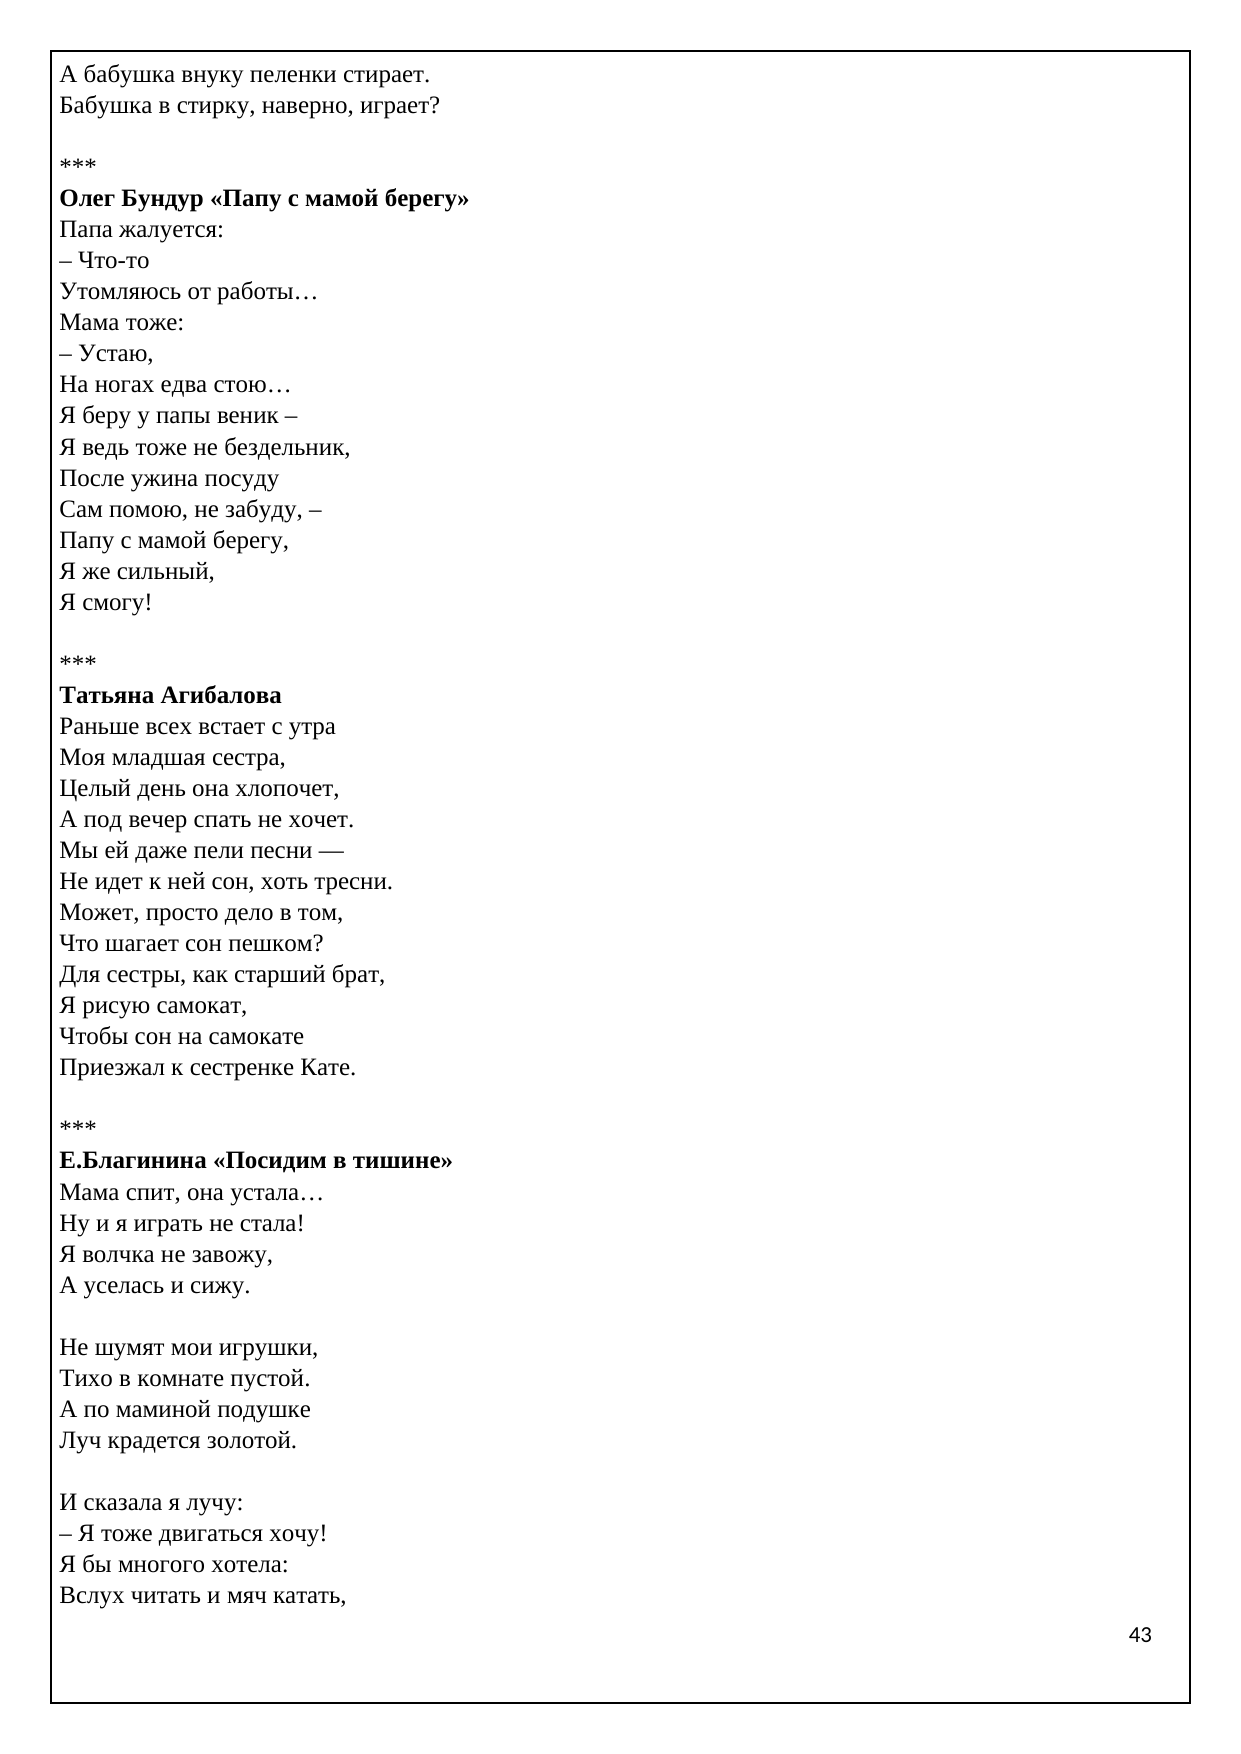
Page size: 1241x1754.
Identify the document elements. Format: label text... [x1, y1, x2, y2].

text *** [59, 649, 1167, 678]
text Чтобы сон на самокате [59, 1021, 1167, 1050]
text А уселась и сижу. [59, 1270, 1167, 1298]
text Не идет к ней сон, хоть тресни. [59, 866, 1167, 895]
text *** [59, 152, 1167, 181]
text Мы ей даже пели песни — [59, 835, 1167, 864]
text Вслух читать и мяч катать, [59, 1580, 1167, 1609]
text Мама спит, она устала… [59, 1177, 1167, 1205]
text После ужина посуду [59, 463, 1167, 491]
text – Что-то [59, 245, 1167, 274]
text Я смогу! [59, 587, 1167, 616]
text Я же сильный, [59, 556, 1167, 584]
text Утомляюсь от работы… [59, 276, 1167, 305]
text Раньше всех встает с утра [59, 711, 1167, 740]
text *** [59, 1114, 1167, 1143]
text Я беру у папы веник – [59, 401, 1167, 429]
text Я ведь тоже не бездельник, [59, 432, 1167, 460]
text Бабушка в стирку, наверно, играет? [59, 90, 1167, 119]
text Для сестры, как старший брат, [59, 959, 1167, 988]
text Не шумят мои игрушки, [59, 1332, 1167, 1361]
text А бабушка внуку пеленки стирает. [59, 59, 1167, 88]
text Луч крадется золотой. [59, 1425, 1167, 1454]
text Папа жалуется: [59, 214, 1167, 243]
text А по маминой подушке [59, 1394, 1167, 1423]
text Тихо в комнате пустой. [59, 1363, 1167, 1392]
text Целый день она хлопочет, [59, 773, 1167, 802]
text Мама тоже: [59, 307, 1167, 336]
text А под вечер спать не хочет. [59, 804, 1167, 833]
text Олег Бундур «Папу с мамой берегу» [59, 183, 1167, 212]
text Ну и я играть не стала! [59, 1208, 1167, 1236]
text – Я тоже двигаться хочу! [59, 1518, 1167, 1547]
text Может, просто дело в том, [59, 897, 1167, 926]
text – Устаю, [59, 338, 1167, 367]
text Что шагает сон пешком? [59, 928, 1167, 957]
text На ногах едва стою… [59, 369, 1167, 398]
text Я рисую самокат, [59, 990, 1167, 1019]
text Приезжал к сестренке Кате. [59, 1052, 1167, 1081]
text Я бы многого хотела: [59, 1549, 1167, 1578]
text Е.Благинина «Посидим в тишине» [59, 1146, 1167, 1174]
text Папу с мамой берегу, [59, 525, 1167, 553]
text И сказала я лучу: [59, 1487, 1167, 1516]
text Татьяна Агибалова [59, 680, 1167, 709]
text Моя младшая сестра, [59, 742, 1167, 771]
text Я волчка не завожу, [59, 1239, 1167, 1267]
text Сам помою, не забуду, – [59, 494, 1167, 522]
